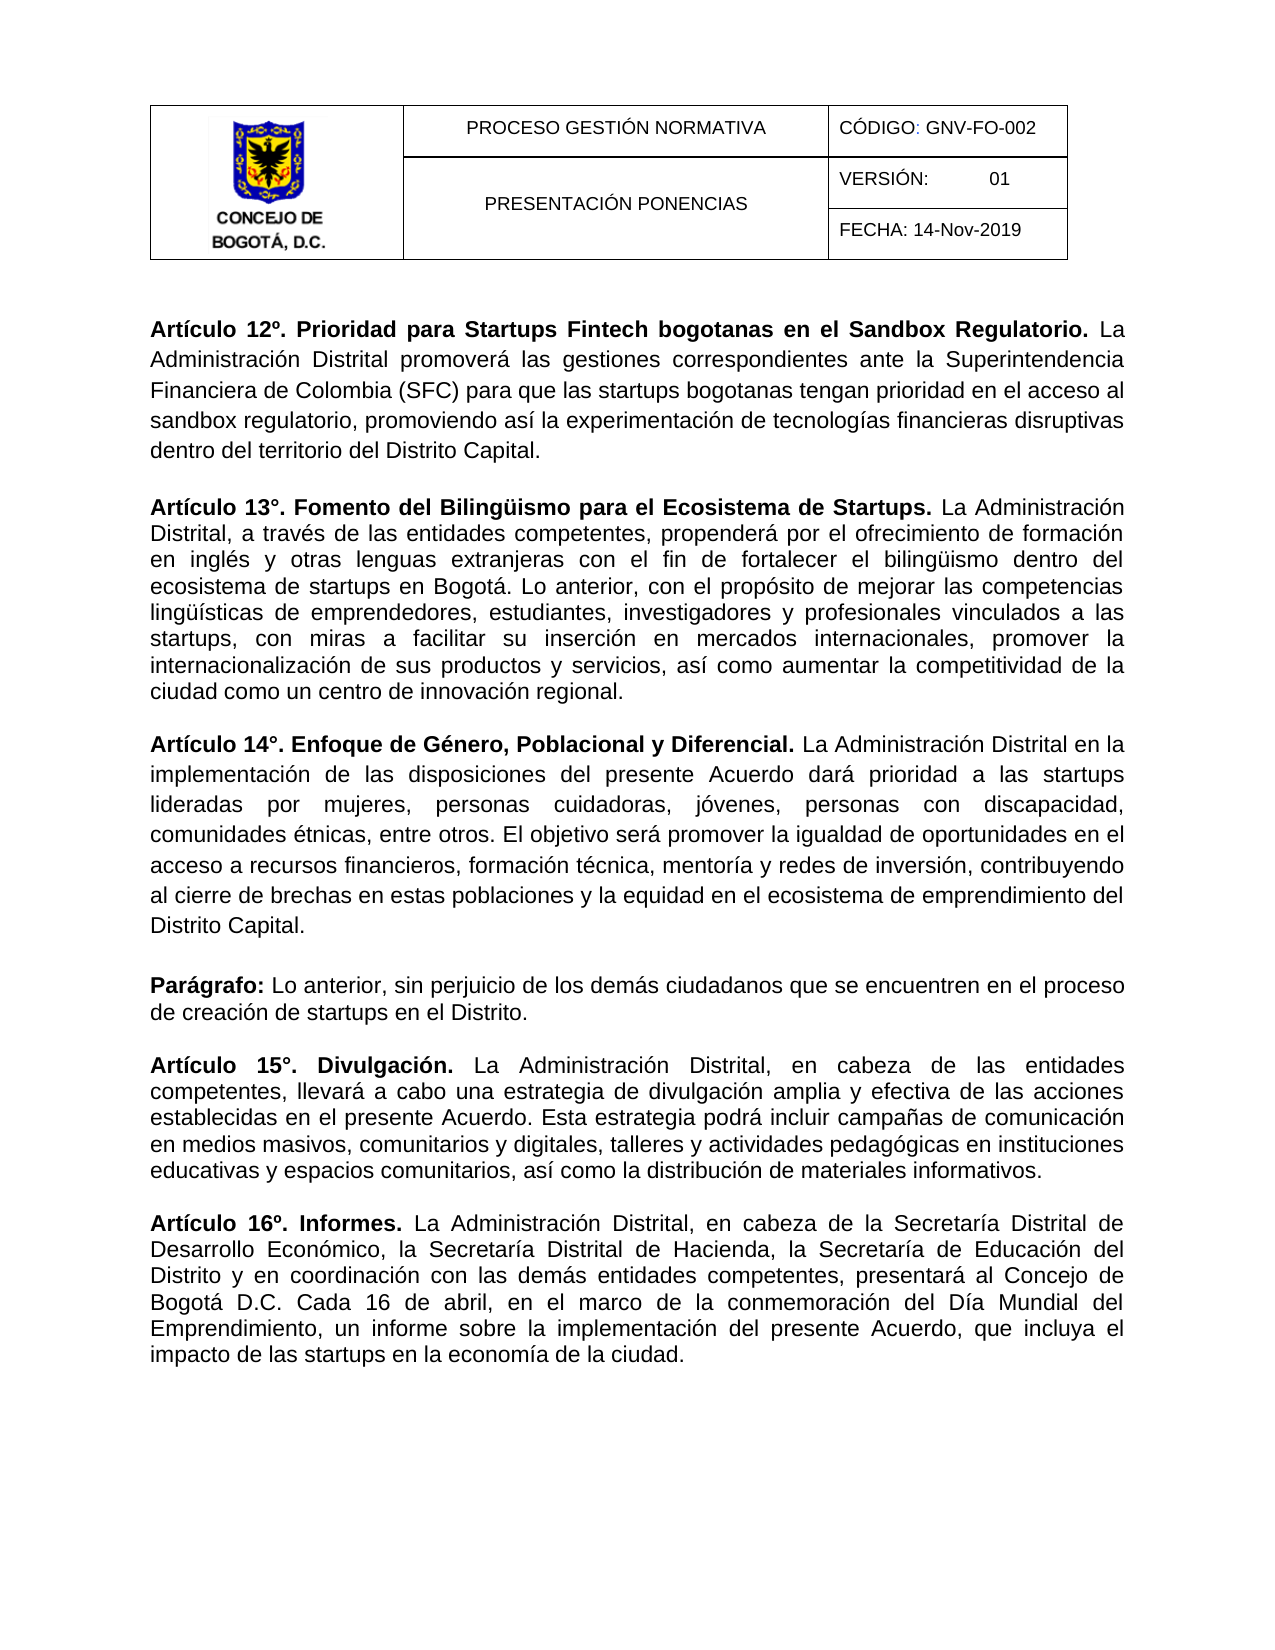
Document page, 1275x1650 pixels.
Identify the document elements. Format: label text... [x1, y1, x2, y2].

picture [207, 115, 329, 254]
text Artículo 12º. Prioridad para Startups Fintech bogotanas en el Sandbox Regulatorio. La Administración Distrital promoverá las gestiones correspondientes ante la Superintendencia Financiera de Colombia (SFC) para que las startups bogotanas tengan prioridad en el acceso al sandbox regulatorio, promoviendo así la experimentación de tecnologías financieras disruptivas dentro del territorio del Distrito Capital. [150, 316, 1125, 463]
text Artículo 14°. Enfoque de Género, Poblacional y Diferencial. La Administración Distrital en la implementación de las disposiciones del presente Acuerdo dará prioridad a las startups lideradas por mujeres, personas cuidadoras, jóvenes, personas con discapacidad, comunidades étnicas, entre otros. El objetivo será promover la igualdad de oportunidades en el acceso a recursos financieros, formación técnica, mentoría y redes de inversión, contribuyendo al cierre de brechas en estas poblaciones y la equidad en el ecosistema de emprendimiento del Distrito Capital. [150, 731, 1125, 938]
text Artículo 13°. Fomento del Bilingüismo para el Ecosistema de Startups. La Administración Distrital, a través de las entidades competentes, propenderá por el ofrecimiento de formación en inglés y otras lenguas extranjeras con el fin de fortalecer el bilingüismo dentro del ecosistema de startups en Bogotá. Lo anterior, con el propósito de mejorar las competencias lingüísticas de emprendedores, estudiantes, investigadores y profesionales vinculados a las startups, con miras a facilitar su inserción en mercados internacionales, promover la internacionalización de sus productos y servicios, así como aumentar la competitividad de la ciudad como un centro de innovación regional. [150, 494, 1125, 704]
text Artículo 16º. Informes. La Administración Distrital, en cabeza de la Secretaría Distrital de Desarrollo Económico, la Secretaría Distrital de Hacienda, la Secretaría de Educación del Distrito y en coordinación con las demás entidades competentes, presentará al Concejo de Bogotá D.C. Cada 16 de abril, en el marco de la conmemoración del Día Mundial del Emprendimiento, un informe sobre la implementación del presente Acuerdo, que incluya el impacto de las startups en la economía de la ciudad. [150, 1210, 1125, 1368]
text Parágrafo: Lo anterior, sin perjuicio de los demás ciudadanos que se encuentren en el proceso de creación de startups en el Distrito. [150, 972, 1125, 1025]
text Artículo 15°. Divulgación. La Administración Distrital, en cabeza de las entidades competentes, llevará a cabo una estrategia de divulgación amplia y efectiva de las acciones establecidas en el presente Acuerdo. Esta estrategia podrá incluir campañas de comunicación en medios masivos, comunitarios y digitales, talleres y actividades pedagógicas en instituciones educativas y espacios comunitarios, así como la distribución de materiales informativos. [150, 1052, 1125, 1183]
